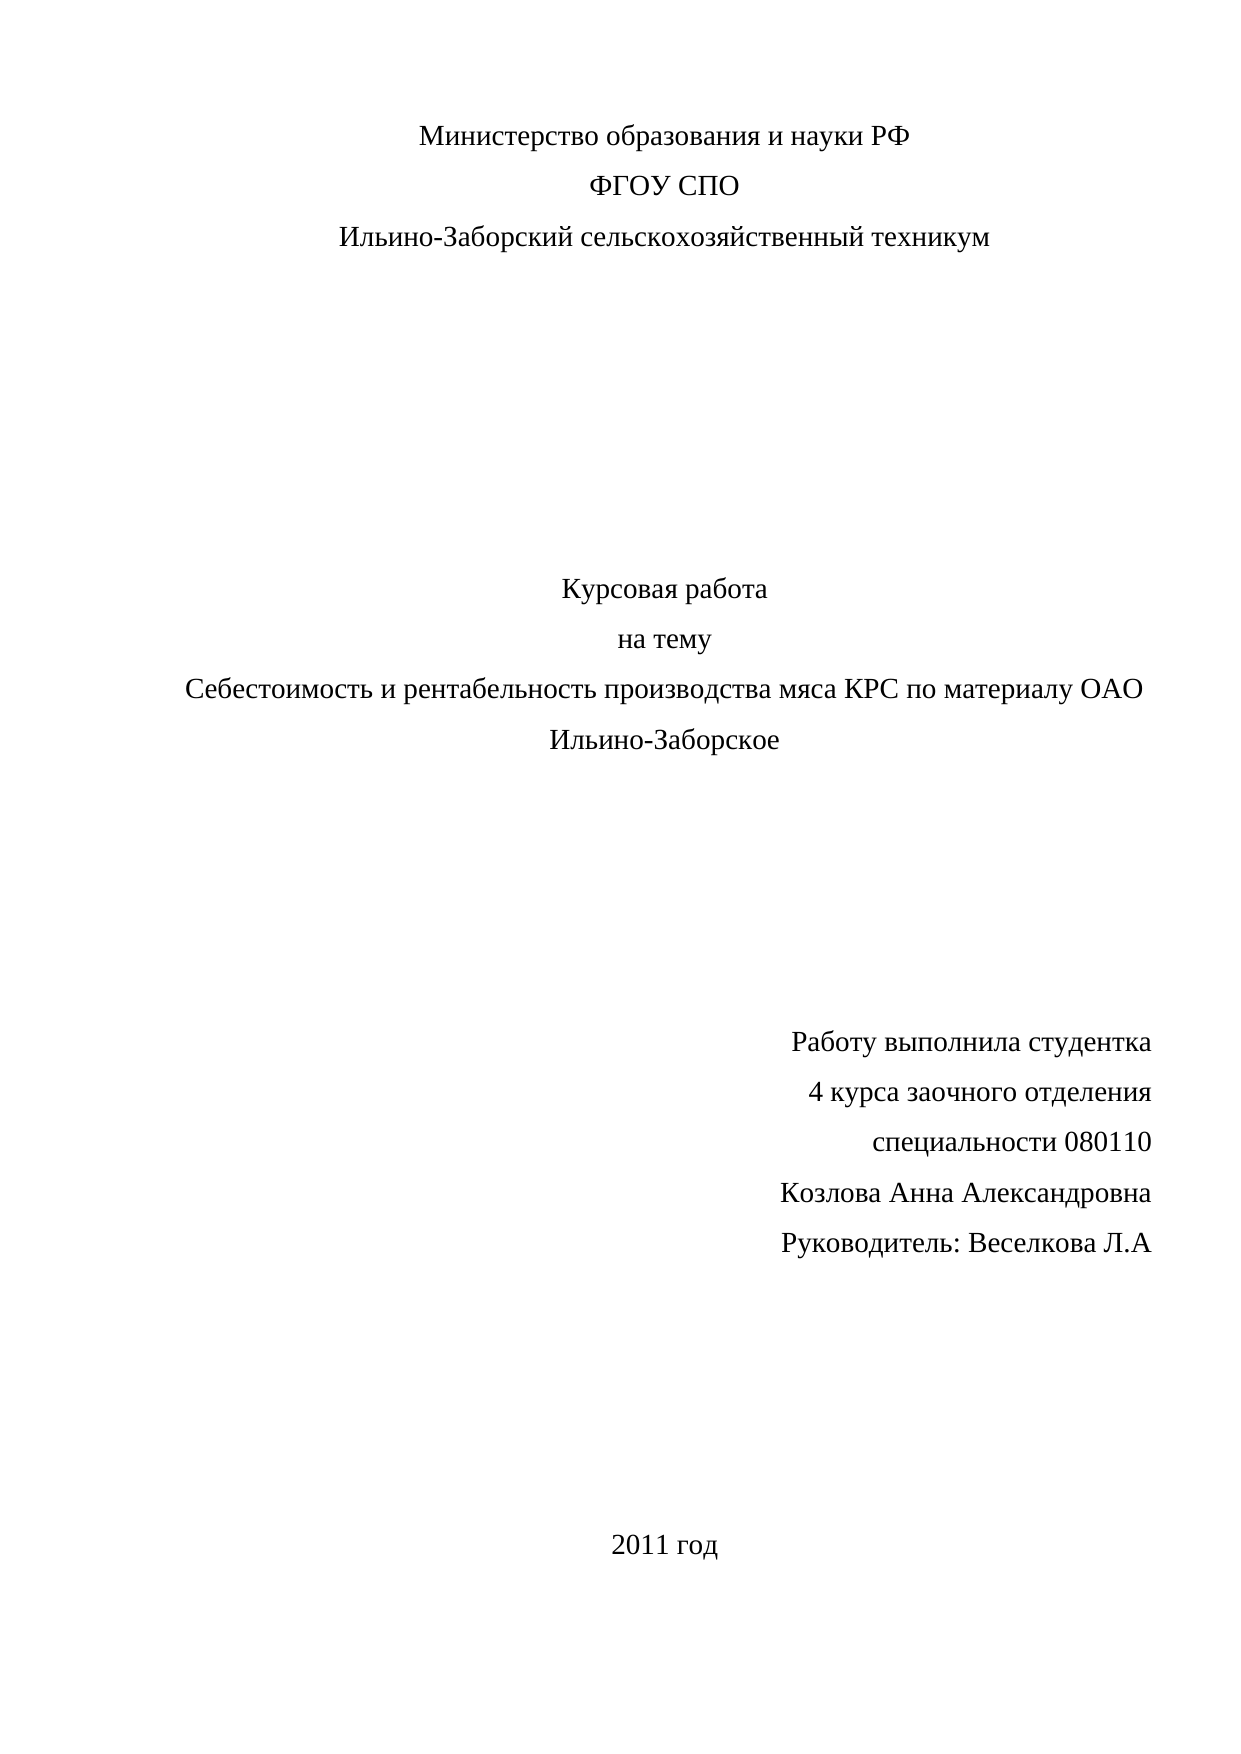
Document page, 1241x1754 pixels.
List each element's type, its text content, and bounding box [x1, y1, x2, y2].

text специальности 080110 [177, 1124, 1152, 1158]
text Министерство образования и науки РФ [177, 118, 1152, 152]
text Работу выполнила студентка [177, 1024, 1152, 1057]
text ФГОУ СПО [177, 168, 1152, 202]
text Ильино-Заборский сельскохозяйственный техникум [177, 219, 1152, 252]
text 4 курса заочного отделения [177, 1074, 1152, 1108]
text Себестоимость и рентабельность производства мяса КРС по материалу ОАО Ильино-Заборское [177, 672, 1152, 755]
text 2011 год [177, 1527, 1152, 1560]
text Курсовая работа [177, 571, 1152, 604]
text на тему [177, 621, 1152, 655]
text Козлова Анна Александровна [177, 1175, 1152, 1208]
text Руководитель: Веселкова Л.А [177, 1225, 1152, 1258]
